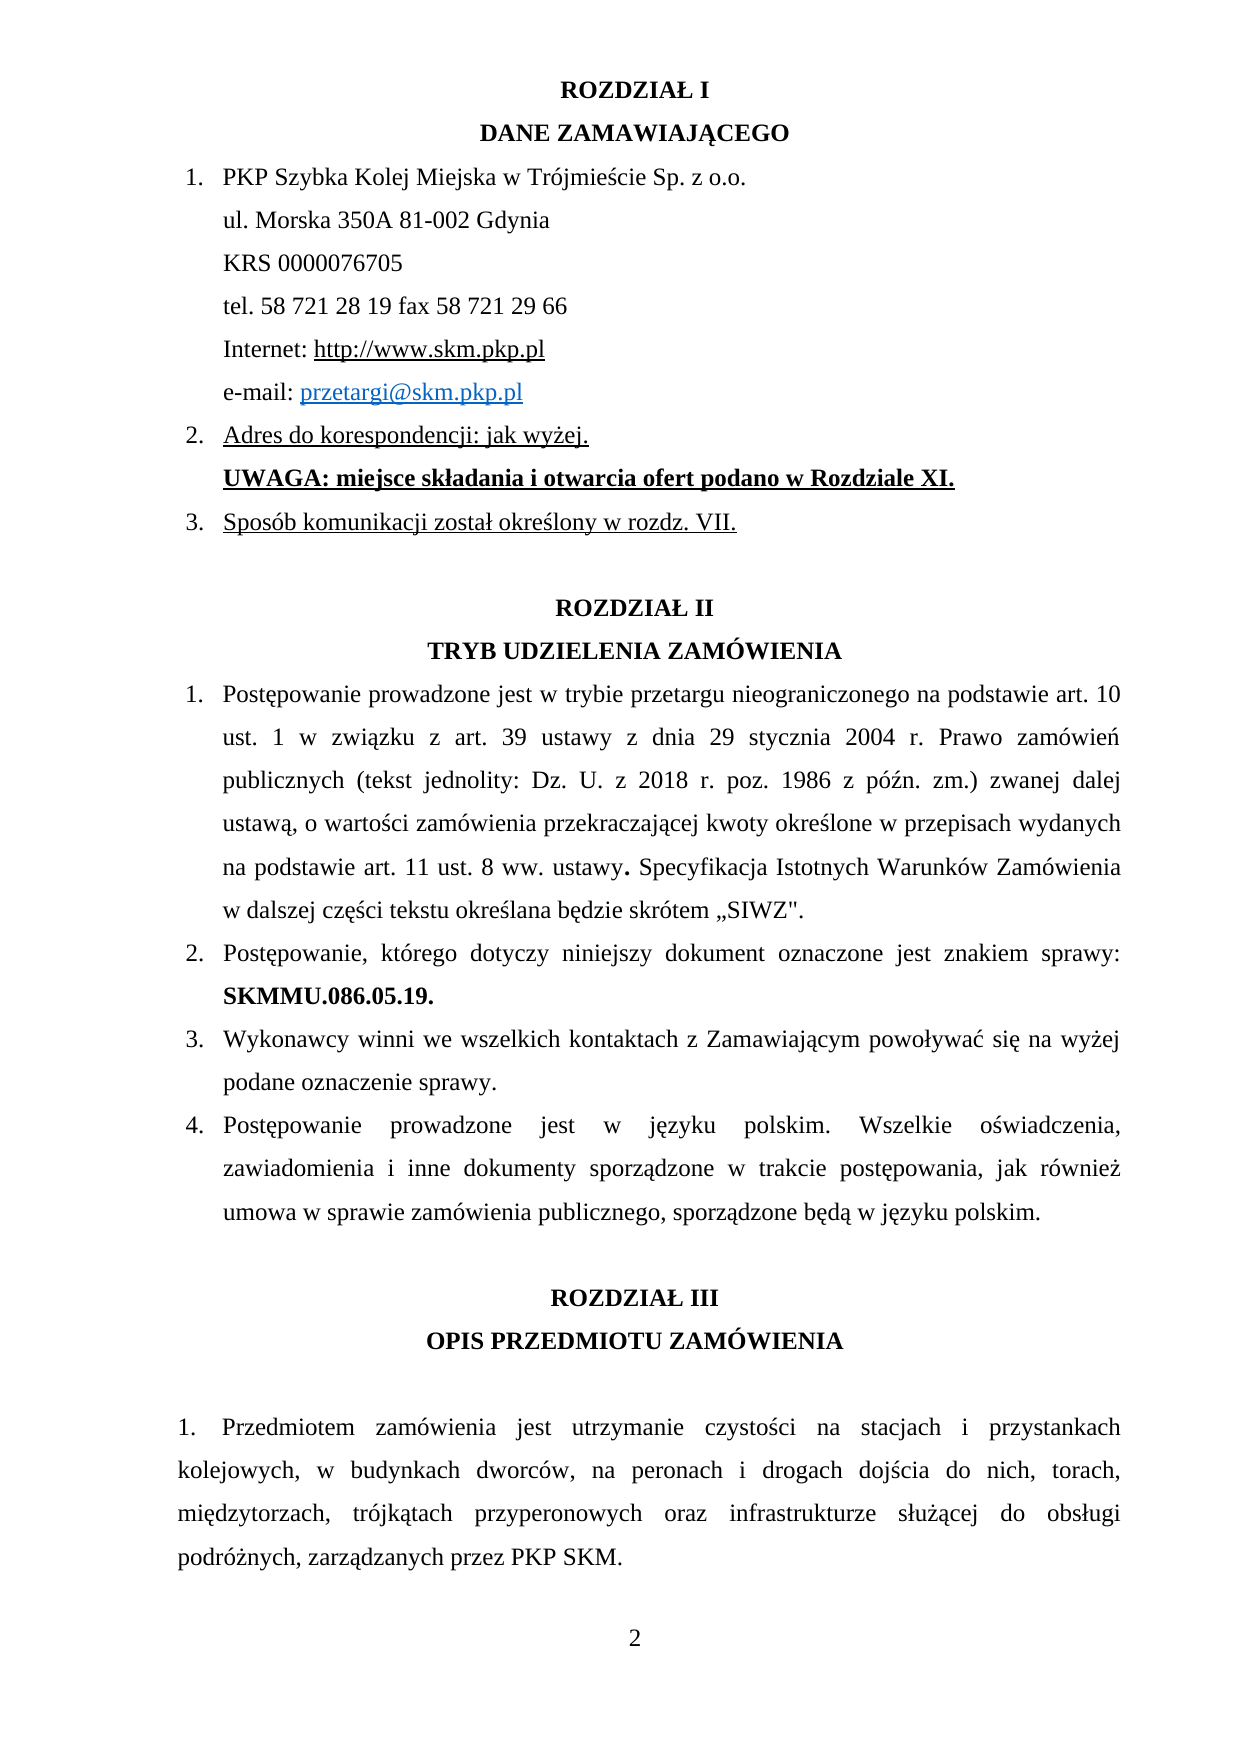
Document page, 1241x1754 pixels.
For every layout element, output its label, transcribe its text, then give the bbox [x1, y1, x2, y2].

list Postępowanie, którego dotyczy niniejszy dokument oznaczone jest znakiem sprawy: SKMMU.086.05.19. [185, 938, 1122, 1010]
text ROZDZIAŁ I [148, 75, 1122, 104]
text KRS 0000076705 [223, 248, 1122, 277]
text tel. 58 721 28 19 fax 58 721 29 66 [223, 291, 1122, 320]
list Sposób komunikacji został określony w rozdz. VII. [185, 507, 1122, 535]
text TRYB UDZIELENIA ZAMÓWIENIA [148, 636, 1122, 665]
text ROZDZIAŁ II [148, 593, 1122, 622]
text e-mail: przetargi@skm.pkp.pl [223, 377, 1122, 406]
text UWAGA: miejsce składania i otwarcia ofert podano w Rozdziale XI. [223, 463, 1122, 492]
text ul. Morska 350A 81-002 Gdynia [223, 205, 1122, 233]
list Postępowanie prowadzone jest w trybie przetargu nieograniczonego na podstawie art. 10 ust. 1 w związku z art. 39 ustawy z dnia 29 stycznia 2004 r. Prawo zamówień publicznych (tekst jednolity: Dz. U. z 2018 r. poz. 1986 z późn. zm.) zwanej dalej ustawą, o wartości zamówienia przekraczającej kwoty określone w przepisach wydanych na podstawie art. 11 ust. 8 ww. ustawy. Specyfikacja Istotnych Warunków Zamówienia w dalszej części tekstu określana będzie skrótem „SIWZ". [185, 679, 1122, 923]
list Adres do korespondencji: jak wyżej. [185, 420, 1122, 449]
list Wykonawcy winni we wszelkich kontaktach z Zamawiającym powoływać się na wyżej podane oznaczenie sprawy. [185, 1024, 1122, 1096]
text OPIS PRZEDMIOTU ZAMÓWIENIA [148, 1326, 1122, 1355]
text Internet: http://www.skm.pkp.pl [223, 334, 1122, 363]
text DANE ZAMAWIAJĄCEGO [148, 118, 1122, 147]
list Postępowanie prowadzone jest w języku polskim. Wszelkie oświadczenia, zawiadomienia i inne dokumenty sporządzone w trakcie postępowania, jak również umowa w sprawie zamówienia publicznego, sporządzone będą w języku polskim. [185, 1110, 1122, 1225]
list Przedmiotem zamówienia jest utrzymanie czystości na stacjach i przystankach kolejowych, w budynkach dworców, na peronach i drogach dojścia do nich, torach, międzytorzach, trójkątach przyperonowych oraz infrastrukturze służącej do obsługi podróżnych, zarządzanych przez PKP SKM. [177, 1412, 1122, 1570]
list PKP Szybka Kolej Miejska w Trójmieście Sp. z o.o. [185, 162, 1122, 190]
text ROZDZIAŁ III [148, 1283, 1122, 1312]
